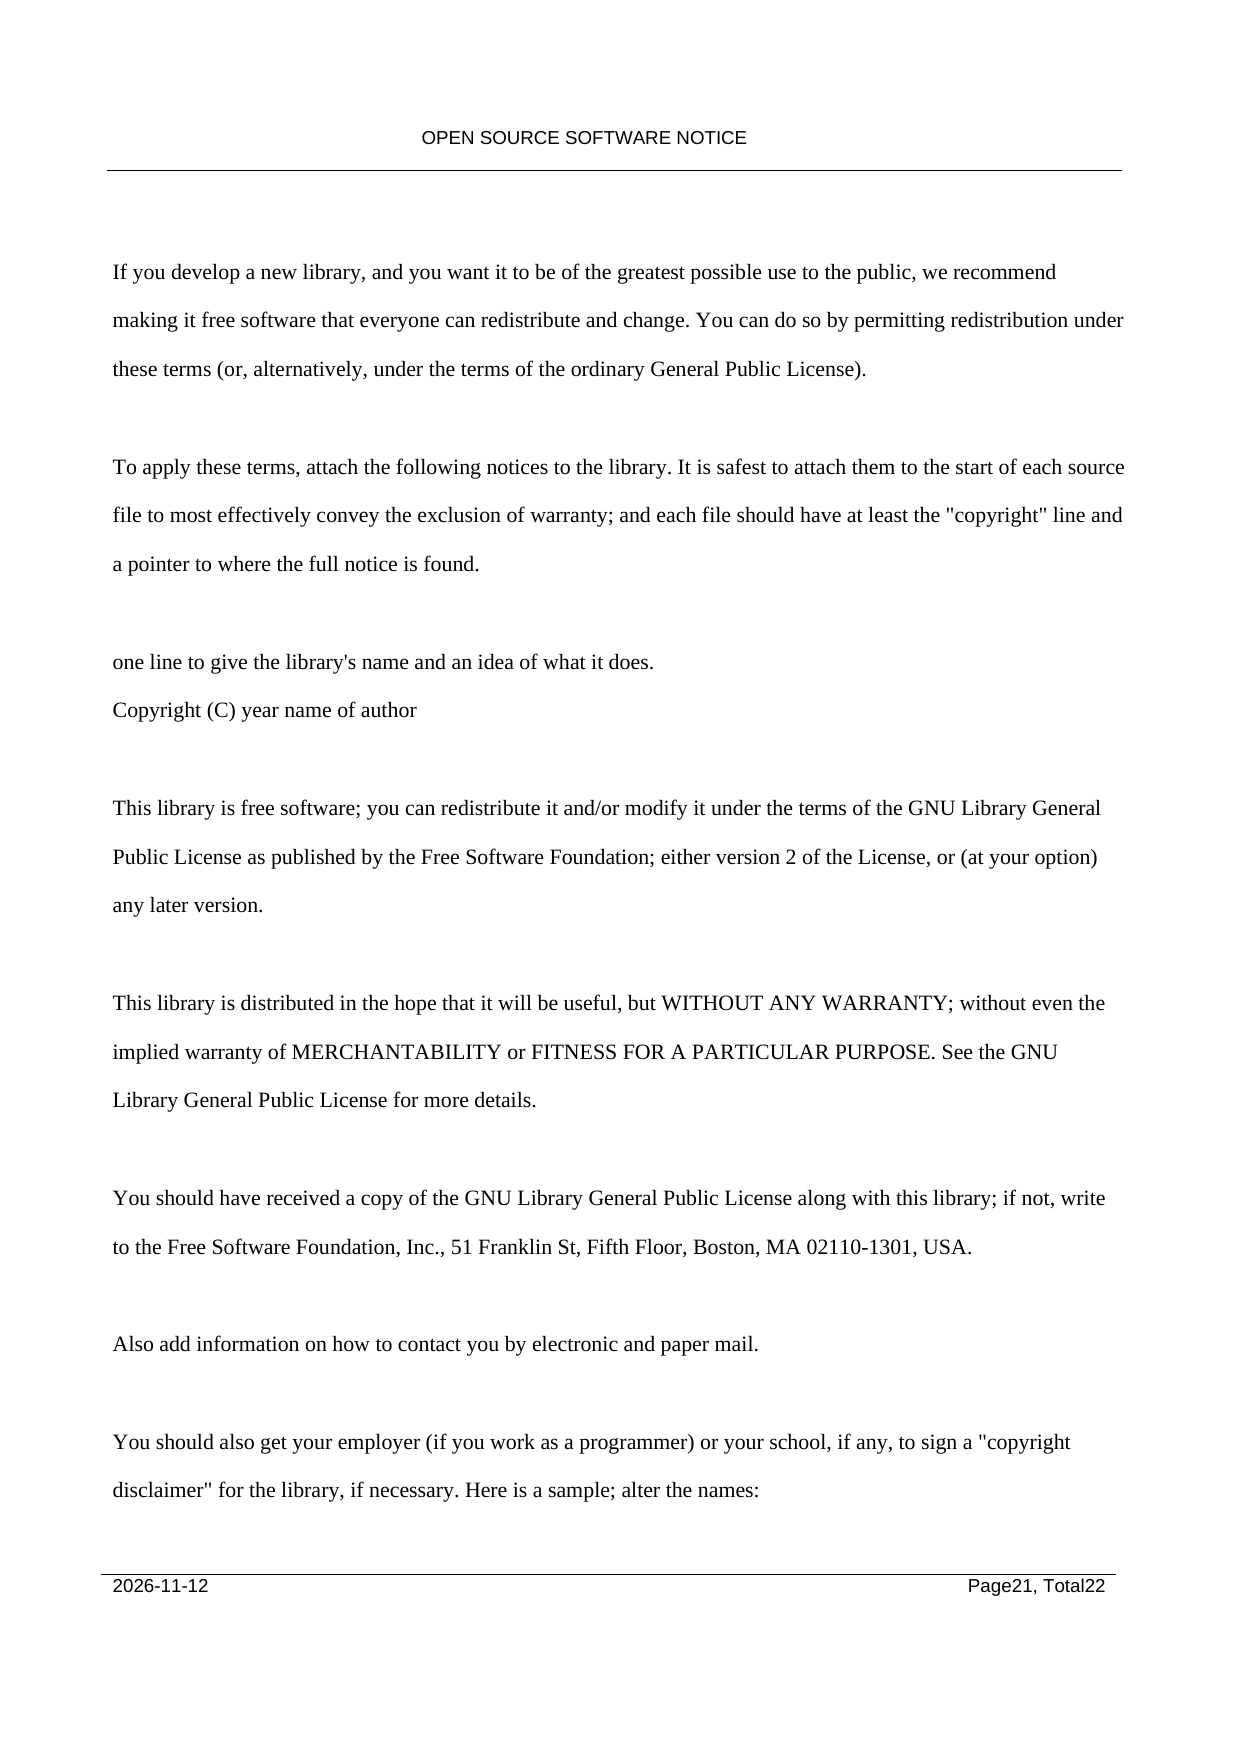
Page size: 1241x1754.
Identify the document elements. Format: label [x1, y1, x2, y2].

text [112, 206, 1128, 1506]
